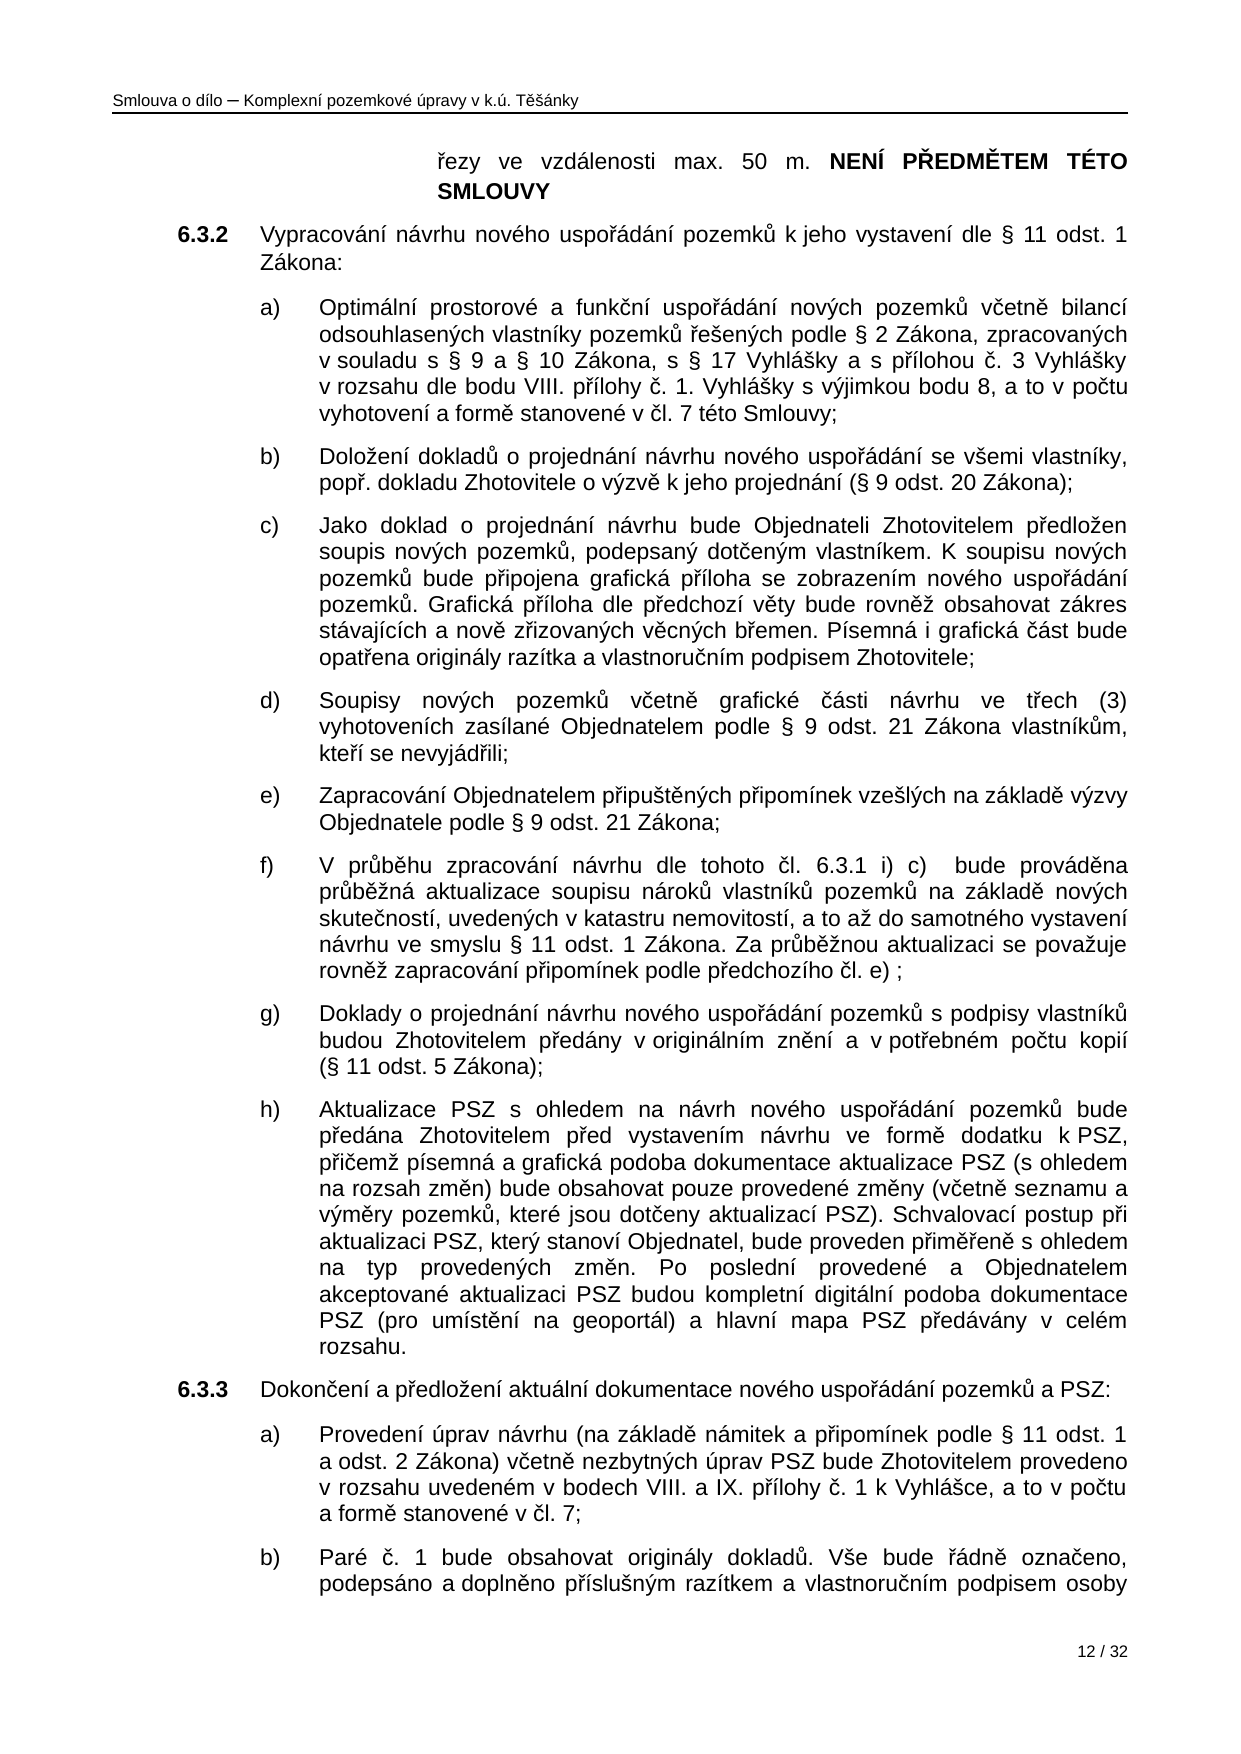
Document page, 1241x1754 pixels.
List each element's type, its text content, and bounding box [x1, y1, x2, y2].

list Doložení dokladů o projednání návrhu nového uspořádání se všemi vlastníky, popř. dokladu Zhotovitele o výzvě k jeho projednání (§ 9 odst. 20 Zákona); [260, 443, 1128, 495]
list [334, 148, 1128, 204]
list Provedení úprav návrhu (na základě námitek a připomínek podle § 11 odst. 1 a odst. 2 Zákona) včetně nezbytných úprav PSZ bude Zhotovitelem provedeno v rozsahu uvedeném v bodech VIII. a IX. přílohy č. 1 k Vyhlášce, a to v počtu a formě stanovené v čl. 7; [260, 1421, 1128, 1527]
list V průběhu zpracování návrhu dle tohoto čl. 6.3.2 bude prováděna průběžná aktualizace soupisu nároků vlastníků pozemků na základě nových skutečností, uvedených v katastru nemovitostí, a to až do samotného vystavení návrhu ve smyslu § 11 odst. 1 Zákona. Za průběžnou aktualizaci se považuje rovněž zapracování připomínek podle předchozího čl. e) ; [260, 852, 1128, 984]
list Doklady o projednání návrhu nového uspořádání pozemků s podpisy vlastníků budou Zhotovitelem předány v originálním znění a v potřebném počtu kopií (§ 11 odst. 5 Zákona); [260, 1000, 1128, 1079]
list Zapracování Objednatelem připuštěných připomínek vzešlých na základě výzvy Objednatele podle § 9 odst. 21 Zákona; [260, 782, 1128, 835]
text Dokončení a předložení aktuální dokumentace nového uspořádání pozemků a PSZ: [177, 1376, 1128, 1403]
list Aktualizace PSZ s ohledem na návrh nového uspořádání pozemků bude předána Zhotovitelem před vystavením návrhu ve formě dodatku k PSZ, přičemž písemná a grafická podoba dokumentace aktualizace PSZ (s ohledem na rozsah změn) bude obsahovat pouze provedené změny (včetně seznamu a výměry pozemků, které jsou dotčeny aktualizací PSZ). Schvalovací postup při aktualizaci PSZ, který stanoví Objednatel, bude proveden přiměřeně s ohledem na typ provedených změn. Po poslední provedené a Objednatelem akceptované aktualizaci PSZ budou kompletní digitální podoba dokumentace PSZ (pro umístění na geoportál) a hlavní mapa PSZ předávány v celém rozsahu. [260, 1096, 1128, 1359]
list Soupisy nových pozemků včetně grafické části návrhu ve třech (3) vyhotoveních zasílané Objednatelem podle § 9 odst. 21 Zákona vlastníkům, kteří se nevyjádřili; [260, 687, 1128, 766]
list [260, 1543, 1128, 1596]
list Jako doklad o projednání návrhu bude Objednateli Zhotovitelem předložen soupis nových pozemků, podepsaný dotčeným vlastníkem. K soupisu nových pozemků bude připojena grafická příloha se zobrazením nového uspořádání pozemků. Grafická příloha dle předchozí věty bude rovněž obsahovat zákres stávajících a nově zřizovaných věcných břemen. Písemná i grafická část bude opatřena originály razítka a vlastnoručním podpisem Zhotovitele; [260, 512, 1128, 670]
text Vypracování návrhu nového uspořádání pozemků k jeho vystavení dle § 11 odst. 1 Zákona: [177, 221, 1128, 275]
list Optimální prostorové a funkční uspořádání nových pozemků včetně bilancí odsouhlasených vlastníky pozemků řešených podle § 2 Zákona, zpracovaných v souladu s § 9 a § 10 Zákona, s § 17 Vyhlášky a s přílohou č. 3 Vyhlášky v rozsahu dle bodu VIII. přílohy č. 1. Vyhlášky s výjimkou bodu 8, a to v počtu vyhotovení a formě stanovené v čl. 7 této Smlouvy; [260, 294, 1128, 426]
